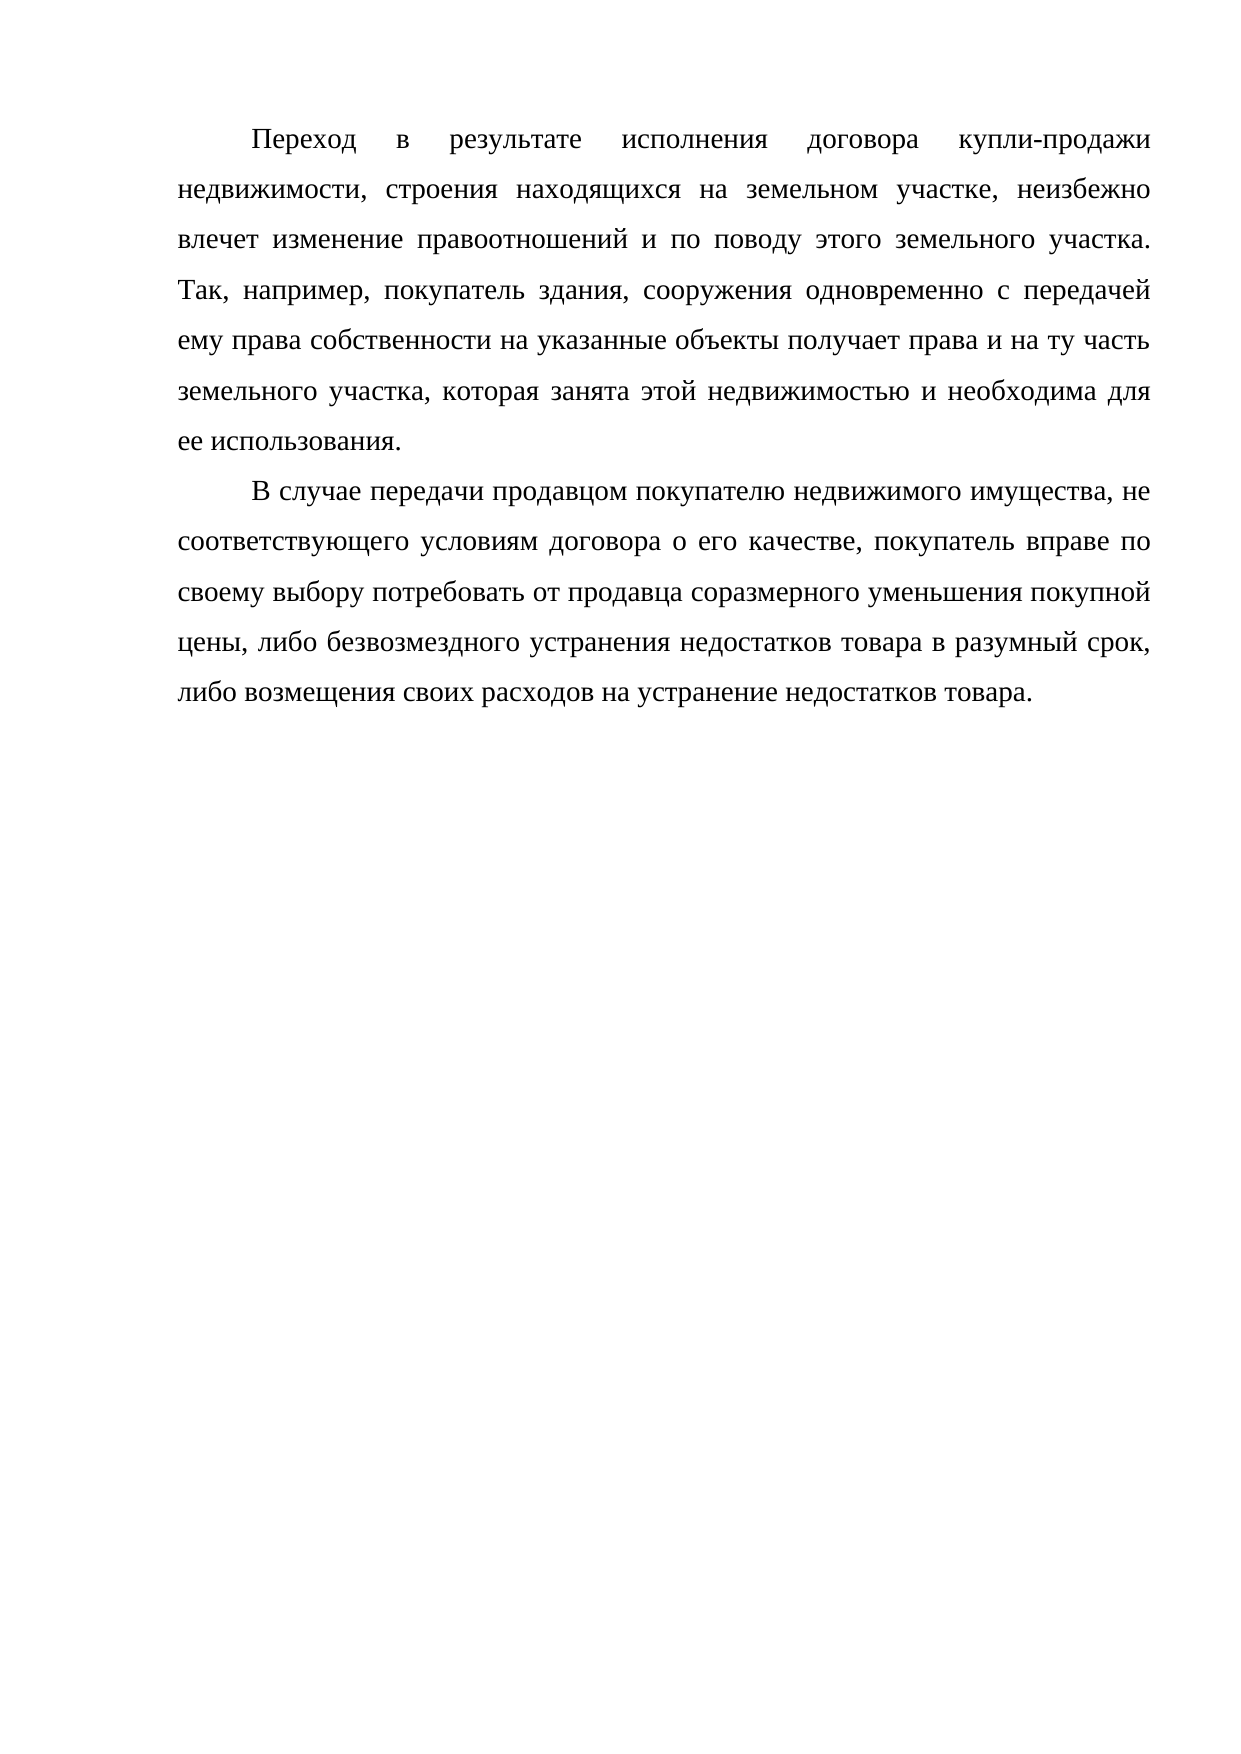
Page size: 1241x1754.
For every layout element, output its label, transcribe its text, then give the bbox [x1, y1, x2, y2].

text В случае передачи продавцом покупателю недвижимого имущества, не соответствующего условиям договора о его качестве, покупатель вправе по своему выбору потребовать от продавца соразмерного уменьшения покупной цены, либо безвозмездного устранения недостатков товара в разумный срок, либо возмещения своих расходов на устранение недостатков товара. [177, 473, 1152, 708]
text Переход в результате исполнения договора купли-продажи недвижимости, строения находящихся на земельном участке, неизбежно влечет изменение правоотношений и по поводу этого земельного участка. Так, например, покупатель здания, сооружения одновременно с передачей ему права собственности на указанные объекты получает права и на ту часть земельного участка, которая занята этой недвижимостью и необходима для ее использования. [177, 121, 1152, 456]
